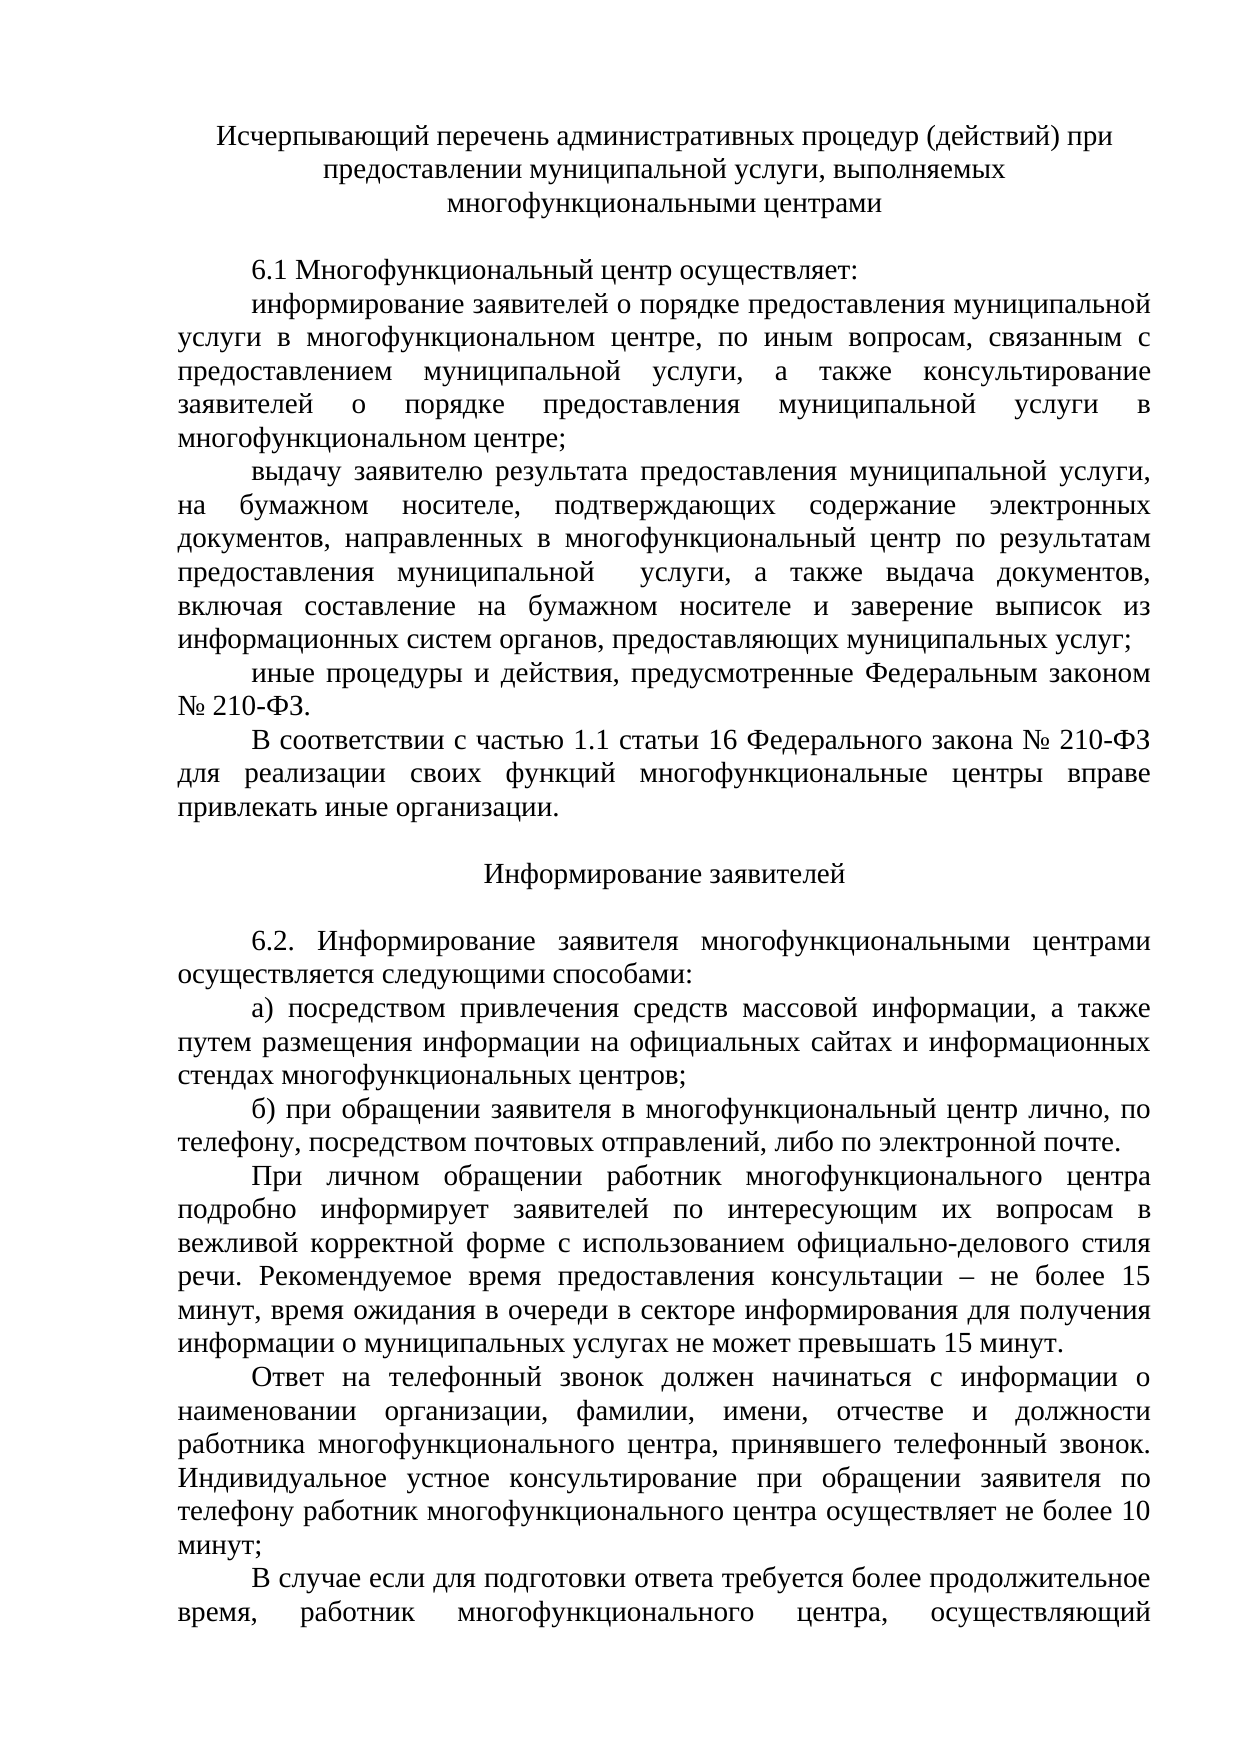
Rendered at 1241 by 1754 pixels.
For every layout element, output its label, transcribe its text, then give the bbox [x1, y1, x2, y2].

text При личном обращении работник многофункционального центра подробно информирует заявителей по интересующим их вопросам в вежливой корректной форме с использованием официально-делового стиля речи. Рекомендуемое время предоставления консультации – не более 15 минут, время ожидания в очереди в секторе информирования для получения информации о муниципальных услугах не может превышать 15 минут. [177, 1158, 1152, 1359]
text Ответ на телефонный звонок должен начинаться с информации о наименовании организации, фамилии, имени, отчестве и должности работника многофункционального центра, принявшего телефонный звонок. Индивидуальное устное консультирование при обращении заявителя по телефону работник многофункционального центра осуществляет не более 10 минут; [177, 1359, 1152, 1560]
text информирование заявителей о порядке предоставления муниципальной услуги в многофункциональном центре, по иным вопросам, связанным с предоставлением муниципальной услуги, а также консультирование заявителей о порядке предоставления муниципальной услуги в многофункциональном центре; [177, 286, 1152, 453]
text В соответствии с частью 1.1 статьи 16 Федерального закона № 210-ФЗ для реализации своих функций многофункциональные центры вправе привлекать иные организации. [177, 722, 1152, 822]
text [177, 1560, 1152, 1627]
text 6.1 Многофункциональный центр осуществляет: [177, 252, 1152, 286]
text выдачу заявителю результата предоставления муниципальной услуги, на бумажном носителе, подтверждающих содержание электронных документов, направленных в многофункциональный центр по результатам предоставления муниципальной услуги, а также выдача документов, включая составление на бумажном носителе и заверение выписок из информационных систем органов, предоставляющих муниципальных услуг; [177, 453, 1152, 655]
text а) посредством привлечения средств массовой информации, а также путем размещения информации на официальных сайтах и информационных стендах многофункциональных центров; [177, 990, 1152, 1091]
text Исчерпывающий перечень административных процедур (действий) при предоставлении муниципальной услуги, выполняемых многофункциональными центрами [177, 118, 1152, 219]
text Информирование заявителей [177, 856, 1152, 889]
text иные процедуры и действия, предусмотренные Федеральным законом № 210-ФЗ. [177, 655, 1152, 722]
text б) при обращении заявителя в многофункциональный центр лично, по телефону, посредством почтовых отправлений, либо по электронной почте. [177, 1091, 1152, 1158]
text 6.2. Информирование заявителя многофункциональными центрами осуществляется следующими способами: [177, 923, 1152, 990]
